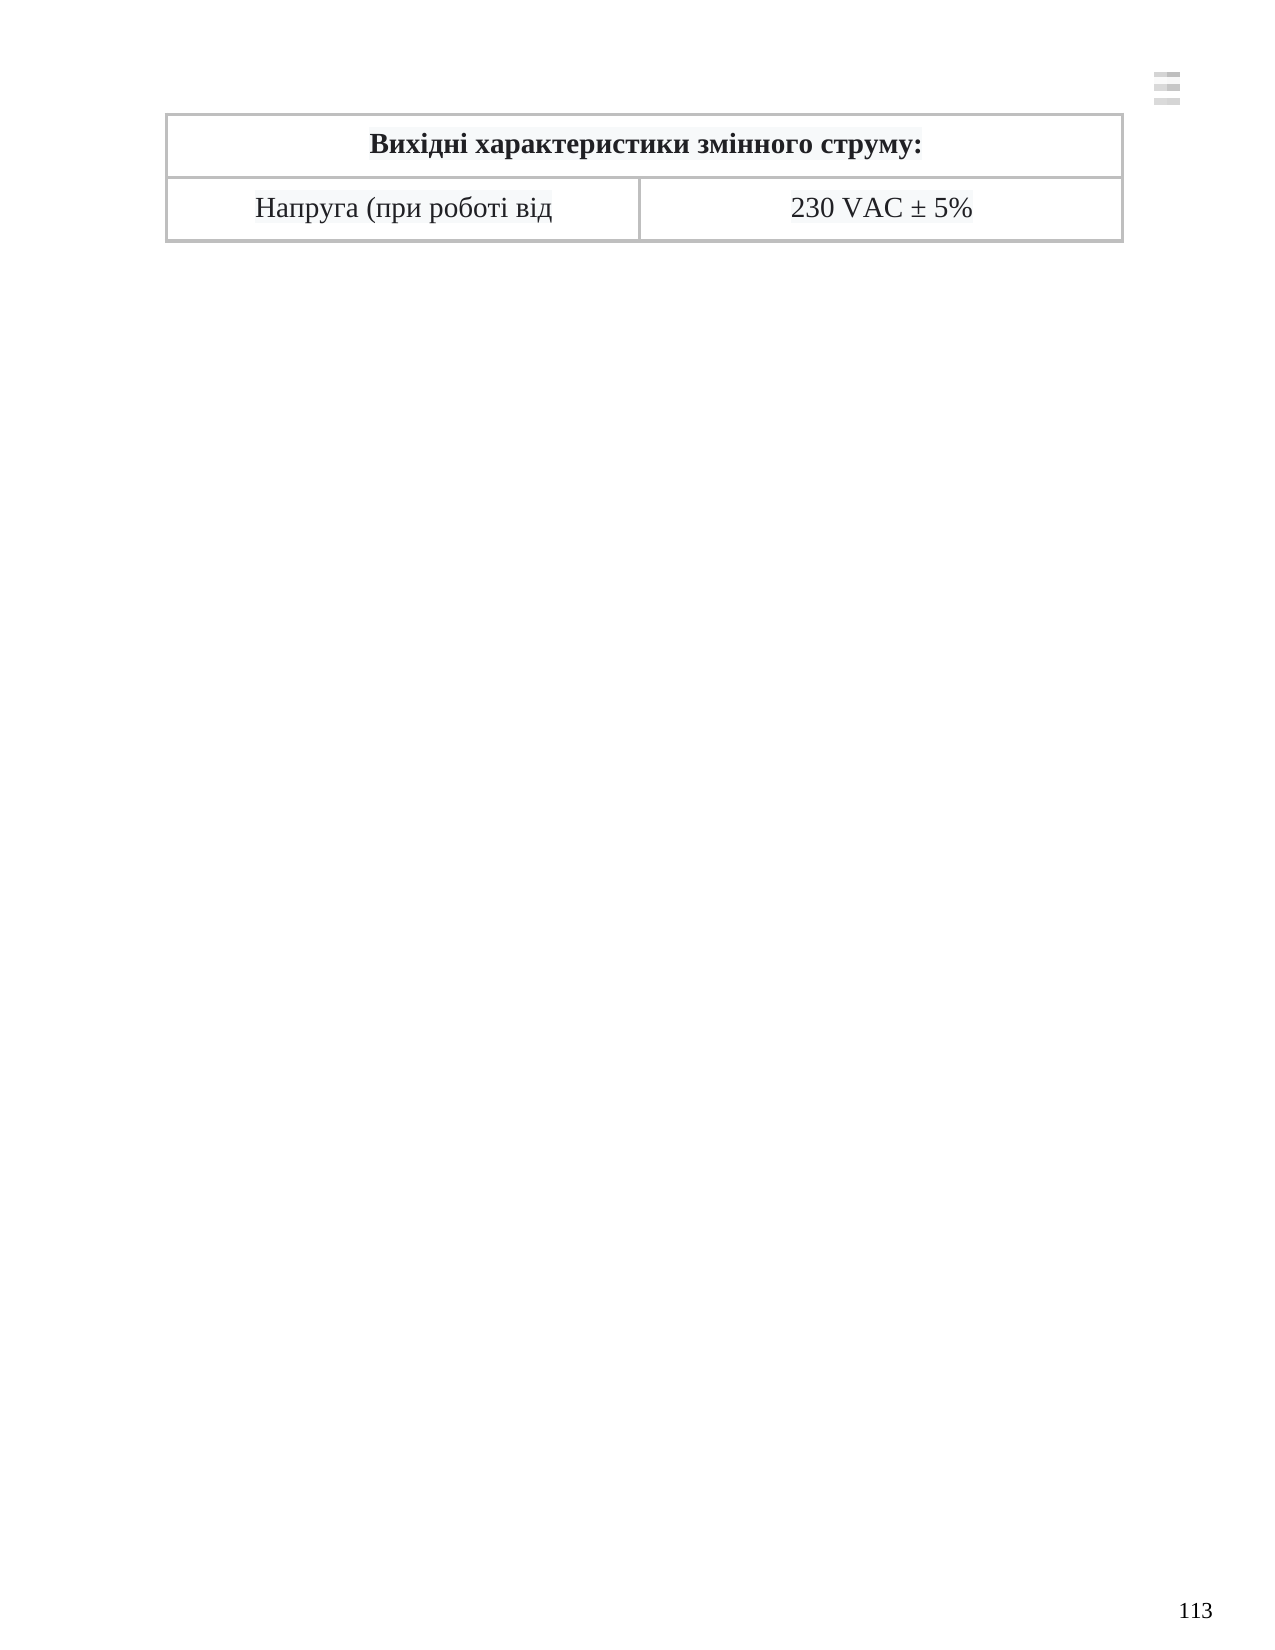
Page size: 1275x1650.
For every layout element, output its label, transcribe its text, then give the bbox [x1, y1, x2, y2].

table_cell Вихідні характеристики змінного струму: [168, 116, 1121, 176]
table_cell 230 VAC ± 5% [641, 179, 1121, 239]
table_cell Напруга (при роботі від [168, 179, 638, 239]
picture [1142, 72, 1194, 105]
